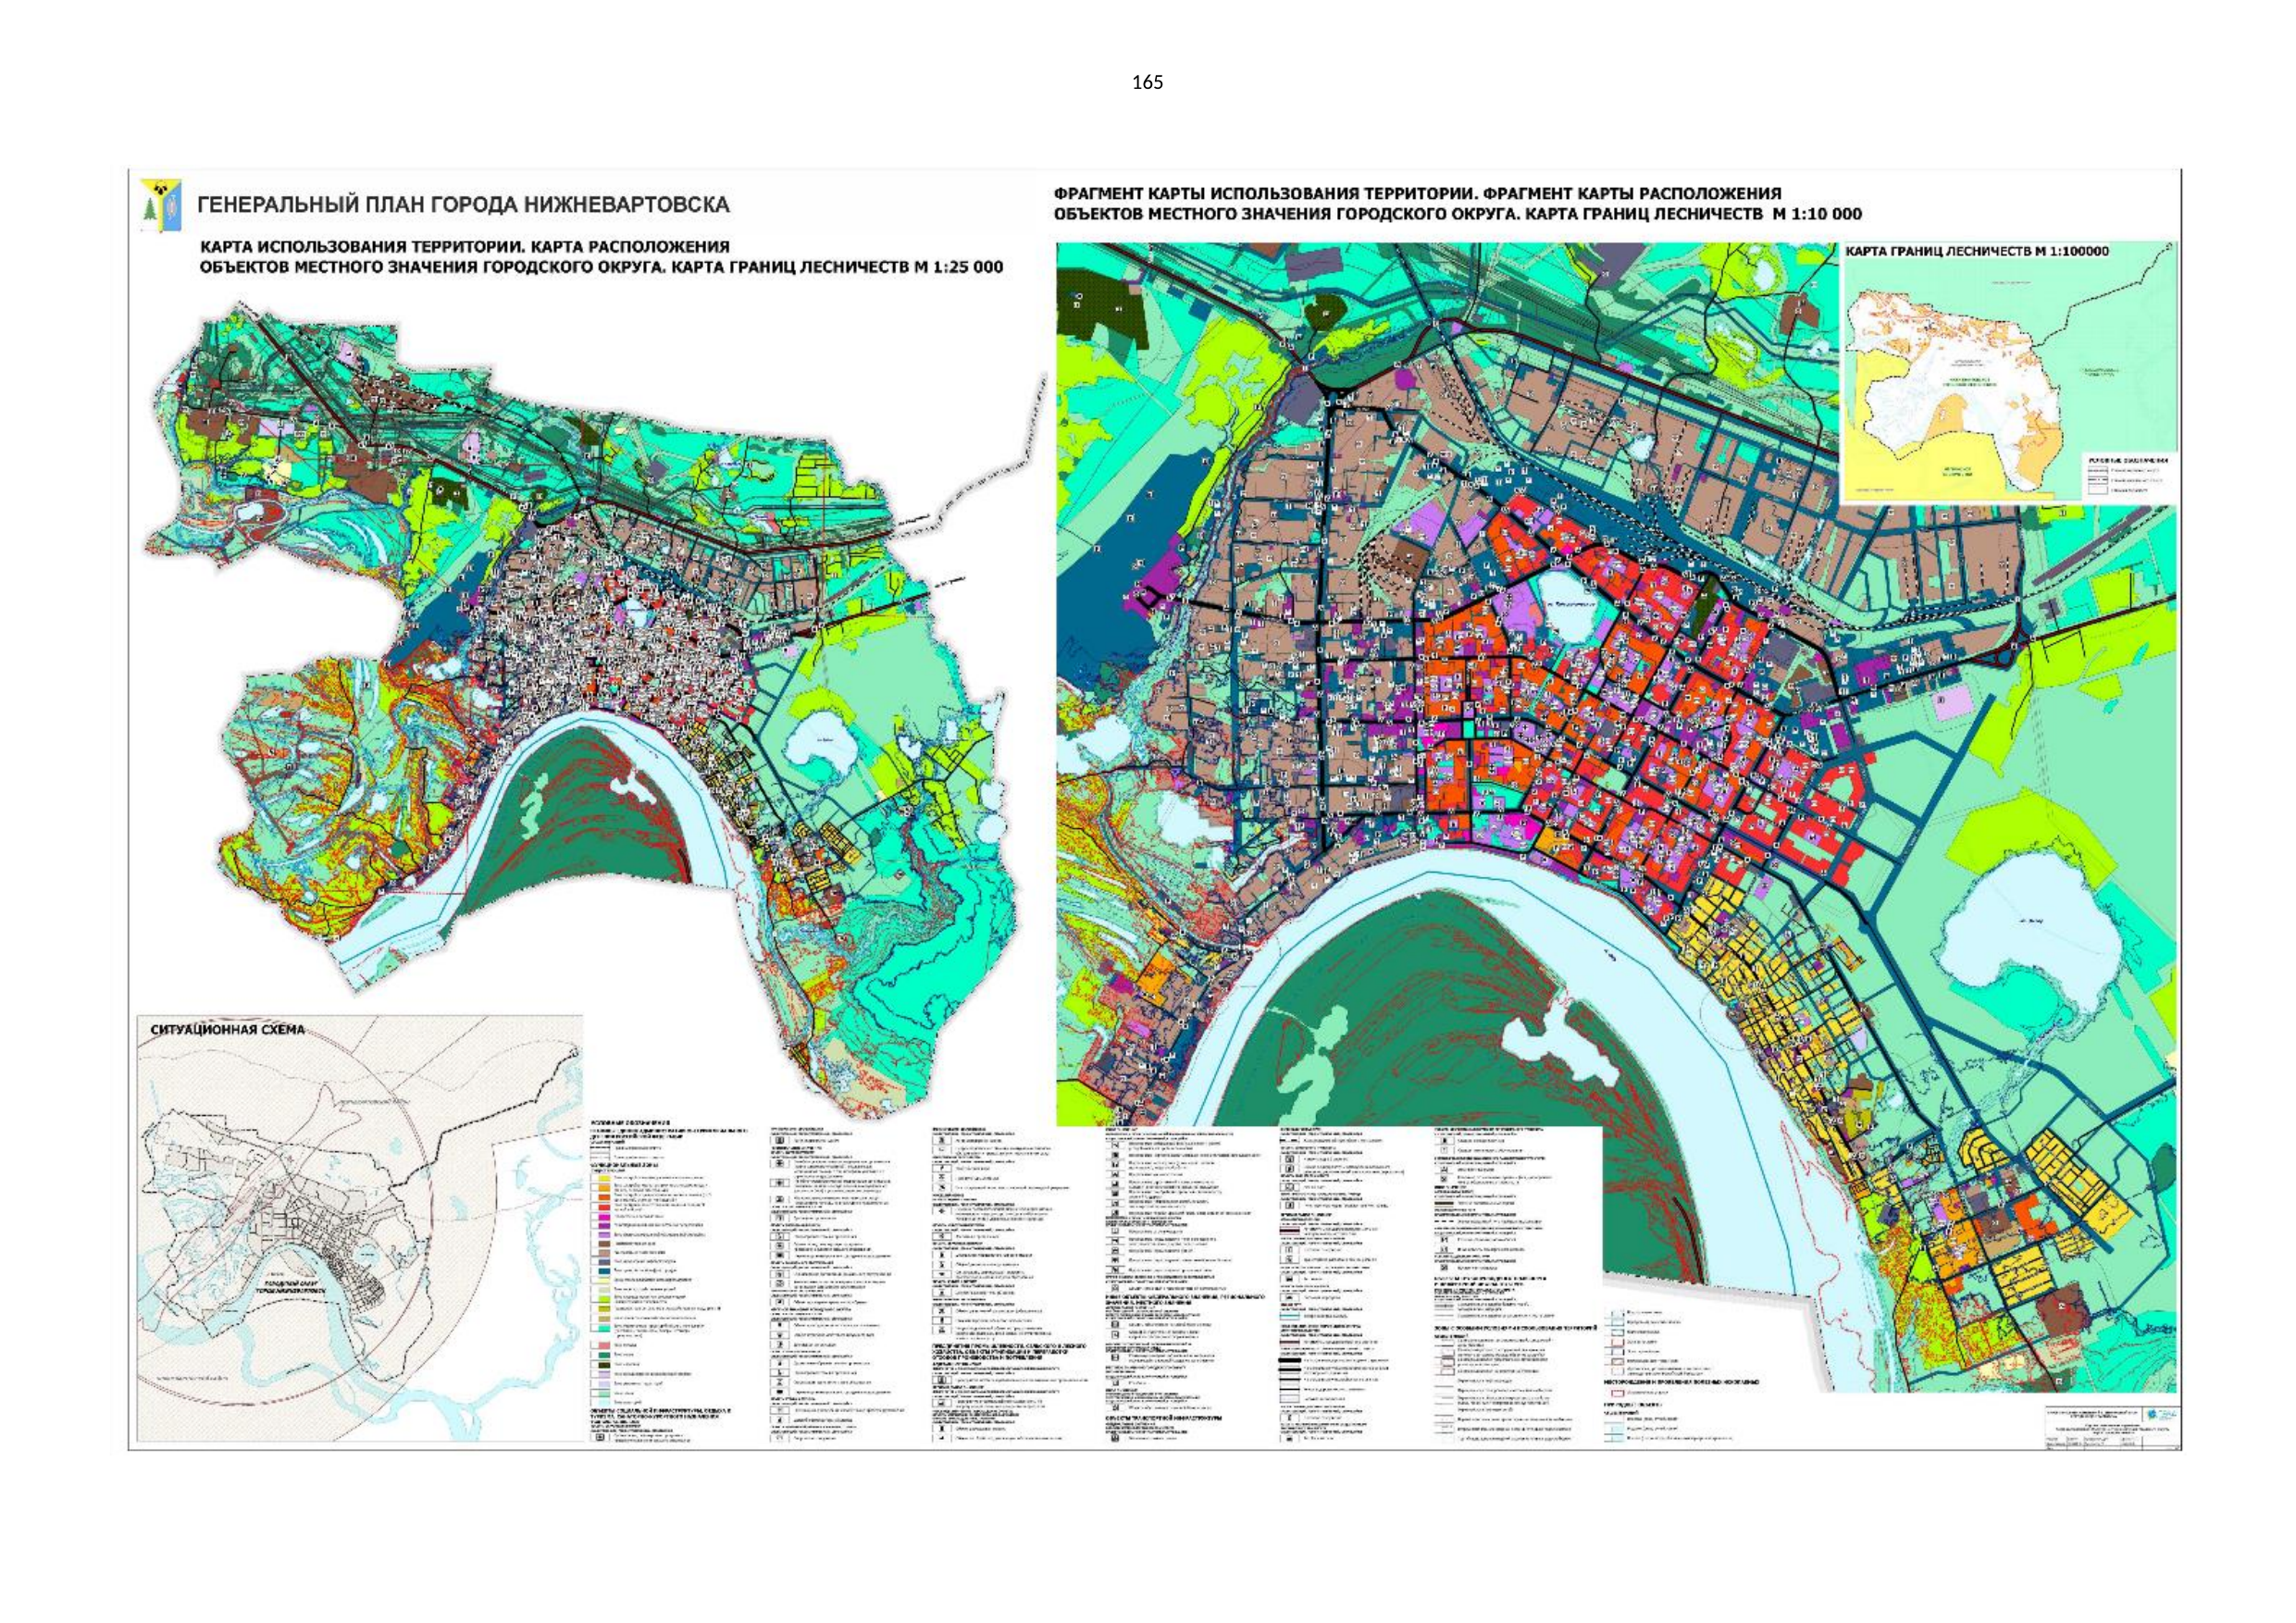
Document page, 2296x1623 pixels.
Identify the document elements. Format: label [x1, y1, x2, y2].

picture [109, 165, 2187, 1456]
